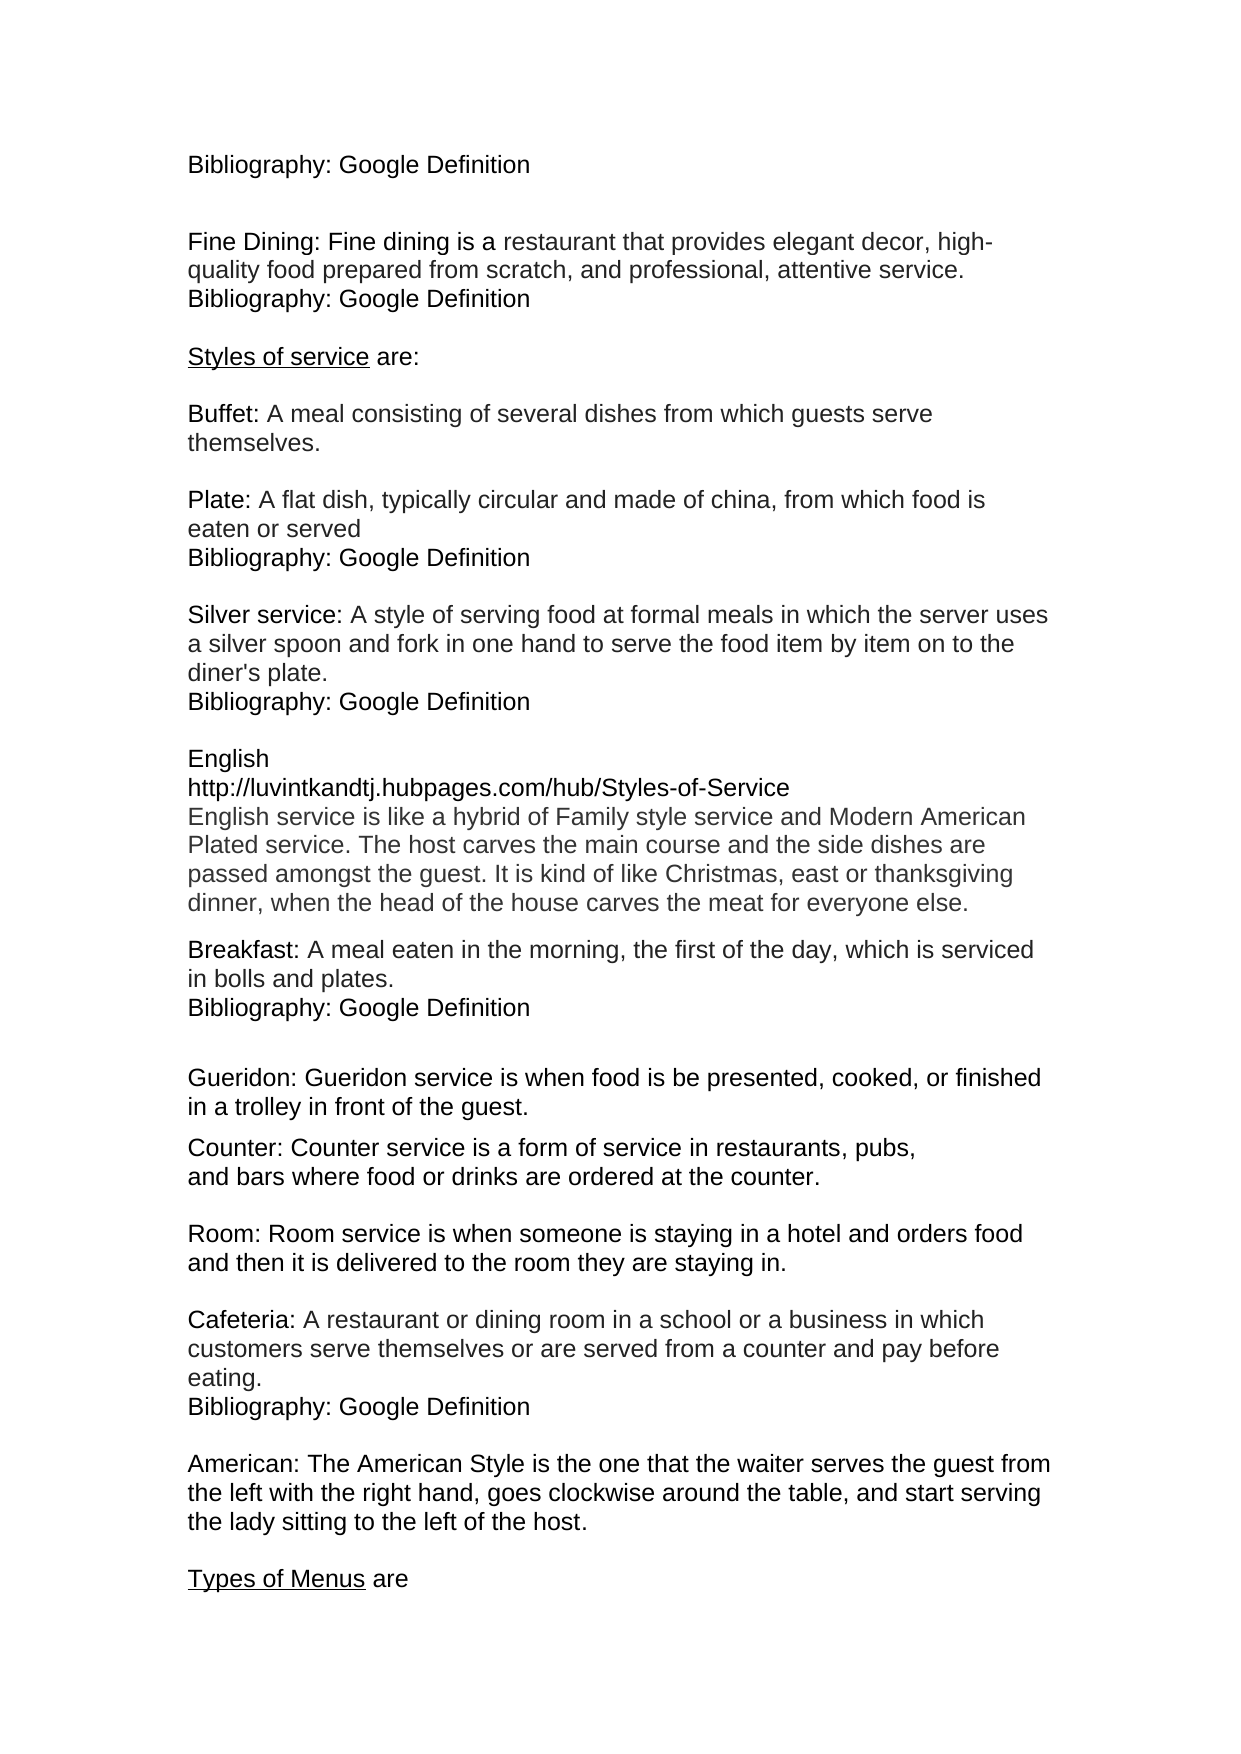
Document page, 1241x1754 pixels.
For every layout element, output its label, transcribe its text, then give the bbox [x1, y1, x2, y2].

text Breakfast: A meal eaten in the morning, the first of the day, which is serviced in bolls and plates. [394, 935, 1053, 993]
text http://luvintkandtj.hubpages.com/hub/Styles-of-Service [187, 773, 1053, 802]
text Bibliography: Google Definition [187, 150, 1053, 179]
text Breakfast: A meal eaten in the morning, the first of the day, which is serviced in bolls and plates. [187, 935, 307, 993]
text American: The American Style is the one that the waiter serves the guest from the left with the right hand, goes clockwise around the table, and start serving the lady sitting to the left of the host. [588, 1449, 1053, 1535]
text Silver service: A style of serving food at formal meals in which the server uses a silver spoon and fork in one hand to serve the food item by item on to the diner's plate. [187, 600, 350, 687]
text English [187, 744, 1053, 773]
text Cafeteria: A restaurant or dining room in a school or a business in which customers serve themselves or are served from a counter and pay before eating. [187, 1305, 303, 1392]
text English service is like a hybrid of Family style service and Modern American Plated service. The host carves the main course and the side dishes are passed amongst the guest. It is kind of like Christmas, east or thanksgiving dinner, when the head of the house carves the meat for everyone else. [187, 802, 1053, 917]
text Bibliography: Google Definition [187, 284, 1053, 313]
text Bibliography: Google Definition [187, 1392, 1053, 1420]
text Fine Dining: Fine dining is a restaurant that provides elegant decor, high-quality food prepared from scratch, and professional, attentive service. [187, 227, 503, 284]
text Buffet: A meal consisting of several dishes from which guests serve themselves. [321, 399, 1053, 457]
text Counter: Counter service is a form of service in restaurants, pubs, and bars where food or drinks are ordered at the counter. [828, 1133, 1053, 1190]
text Types of Menus are [187, 1564, 1053, 1593]
text Bibliography: Google Definition [187, 993, 1053, 1022]
text Styles of service are: [187, 342, 1053, 370]
text Cafeteria: A restaurant or dining room in a school or a business in which customers serve themselves or are served from a counter and pay before eating. [263, 1305, 1053, 1392]
text Bibliography: Google Definition [187, 543, 1053, 572]
text Silver service: A style of serving food at formal meals in which the server uses a silver spoon and fork in one hand to serve the food item by item on to the diner's plate. [328, 600, 1053, 687]
text Bibliography: Google Definition [187, 687, 1053, 715]
text Room: Room service is when someone is staying in a hotel and orders food and then it is delivered to the room they are staying in. [187, 1219, 1053, 1277]
text Gueridon: Gueridon service is when food is be presented, cooked, or finished in a trolley in front of the guest. [187, 1063, 1053, 1120]
text Plate: A flat dish, typically circular and made of china, from which food is eaten or served [361, 485, 1053, 543]
